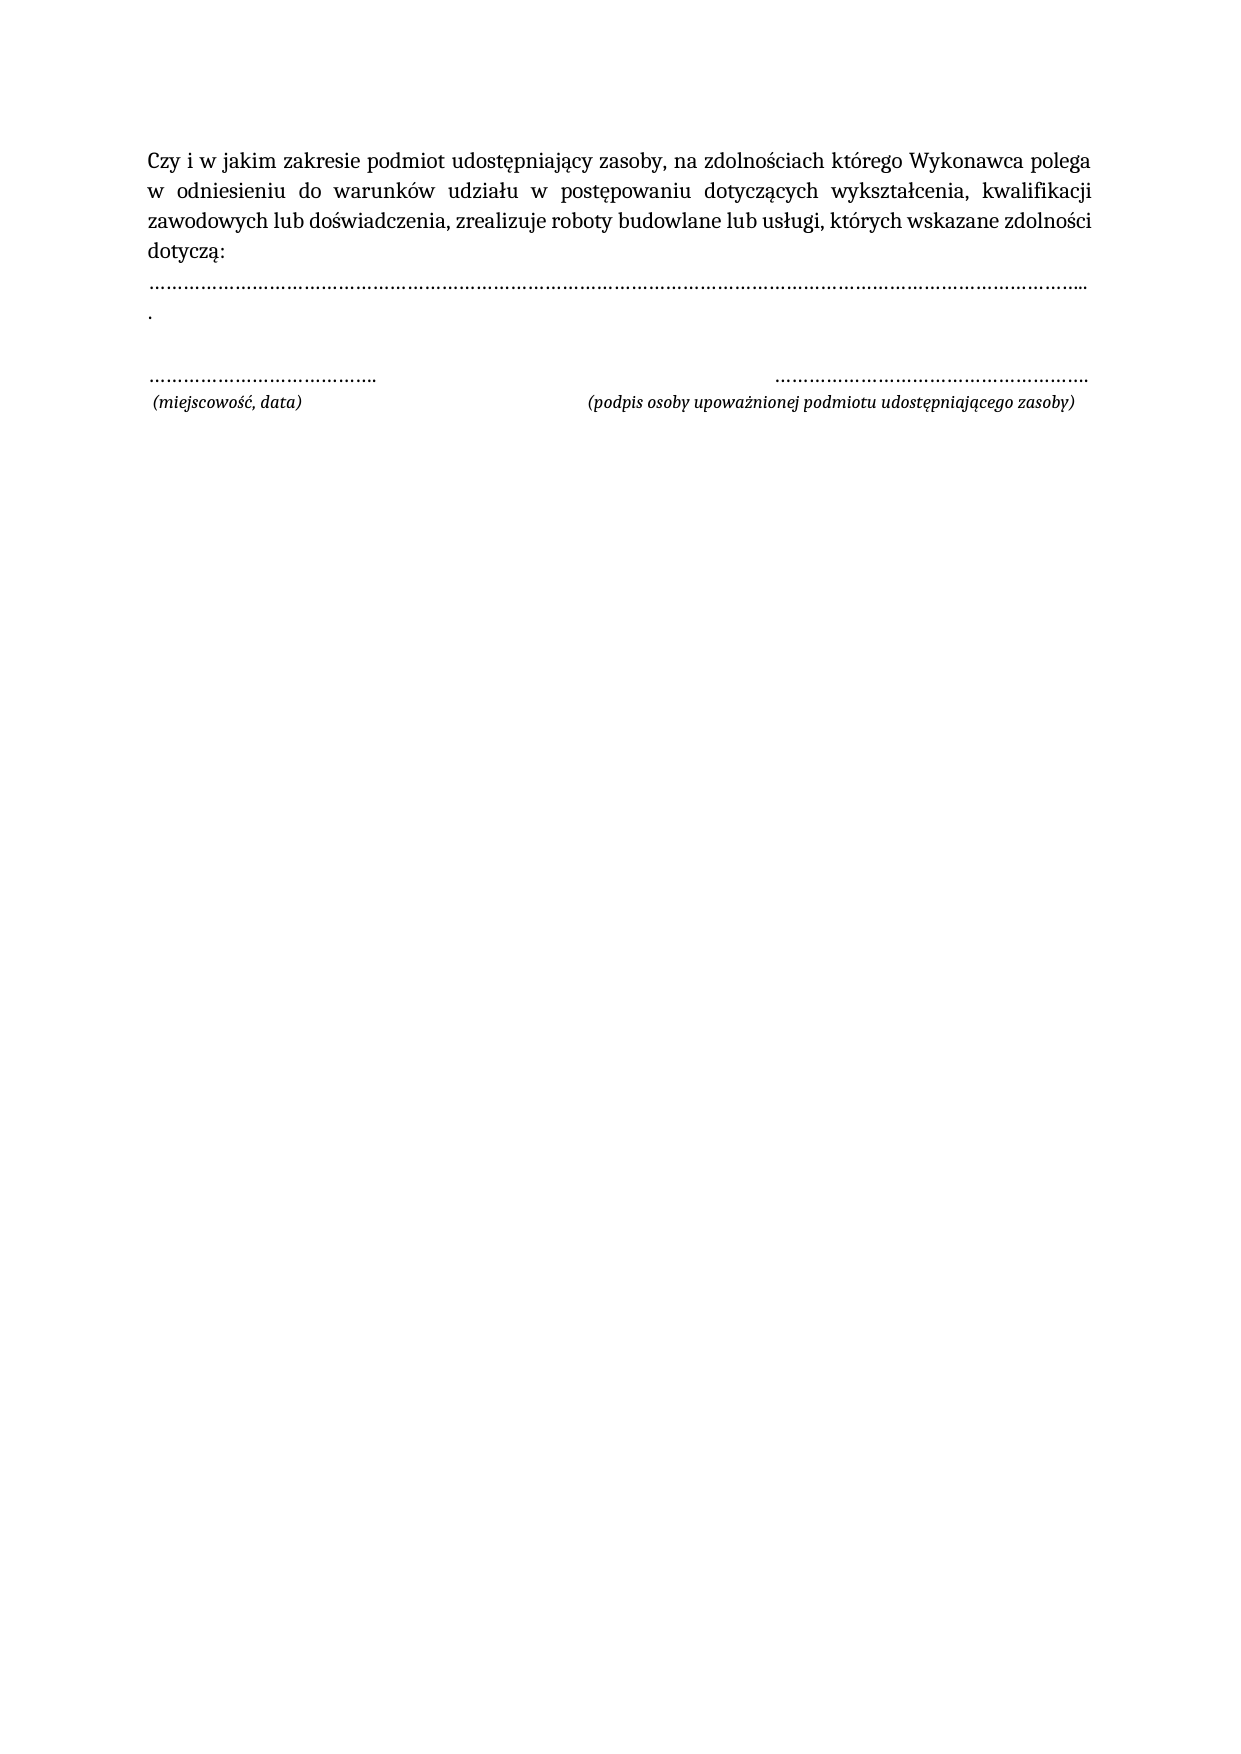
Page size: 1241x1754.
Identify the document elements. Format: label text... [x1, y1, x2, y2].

text …………………………………. ………………………………………………. [148, 362, 1093, 388]
text (miejscowość, data) (podpis osoby upoważnionej podmiotu udostępniającego zasoby) [148, 392, 1093, 414]
text Czy i w jakim zakresie podmiot udostępniający zasoby, na zdolnościach którego Wykonawca polega w odniesieniu do warunków udziału w postępowaniu dotyczących wykształcenia, kwalifikacji zawodowych lub doświadczenia, zrealizuje roboty budowlane lub usługi, których wskazane zdolności dotyczą: [148, 148, 1093, 264]
text ………………………………………………………………………………………………………………………………………………... [148, 268, 1093, 325]
